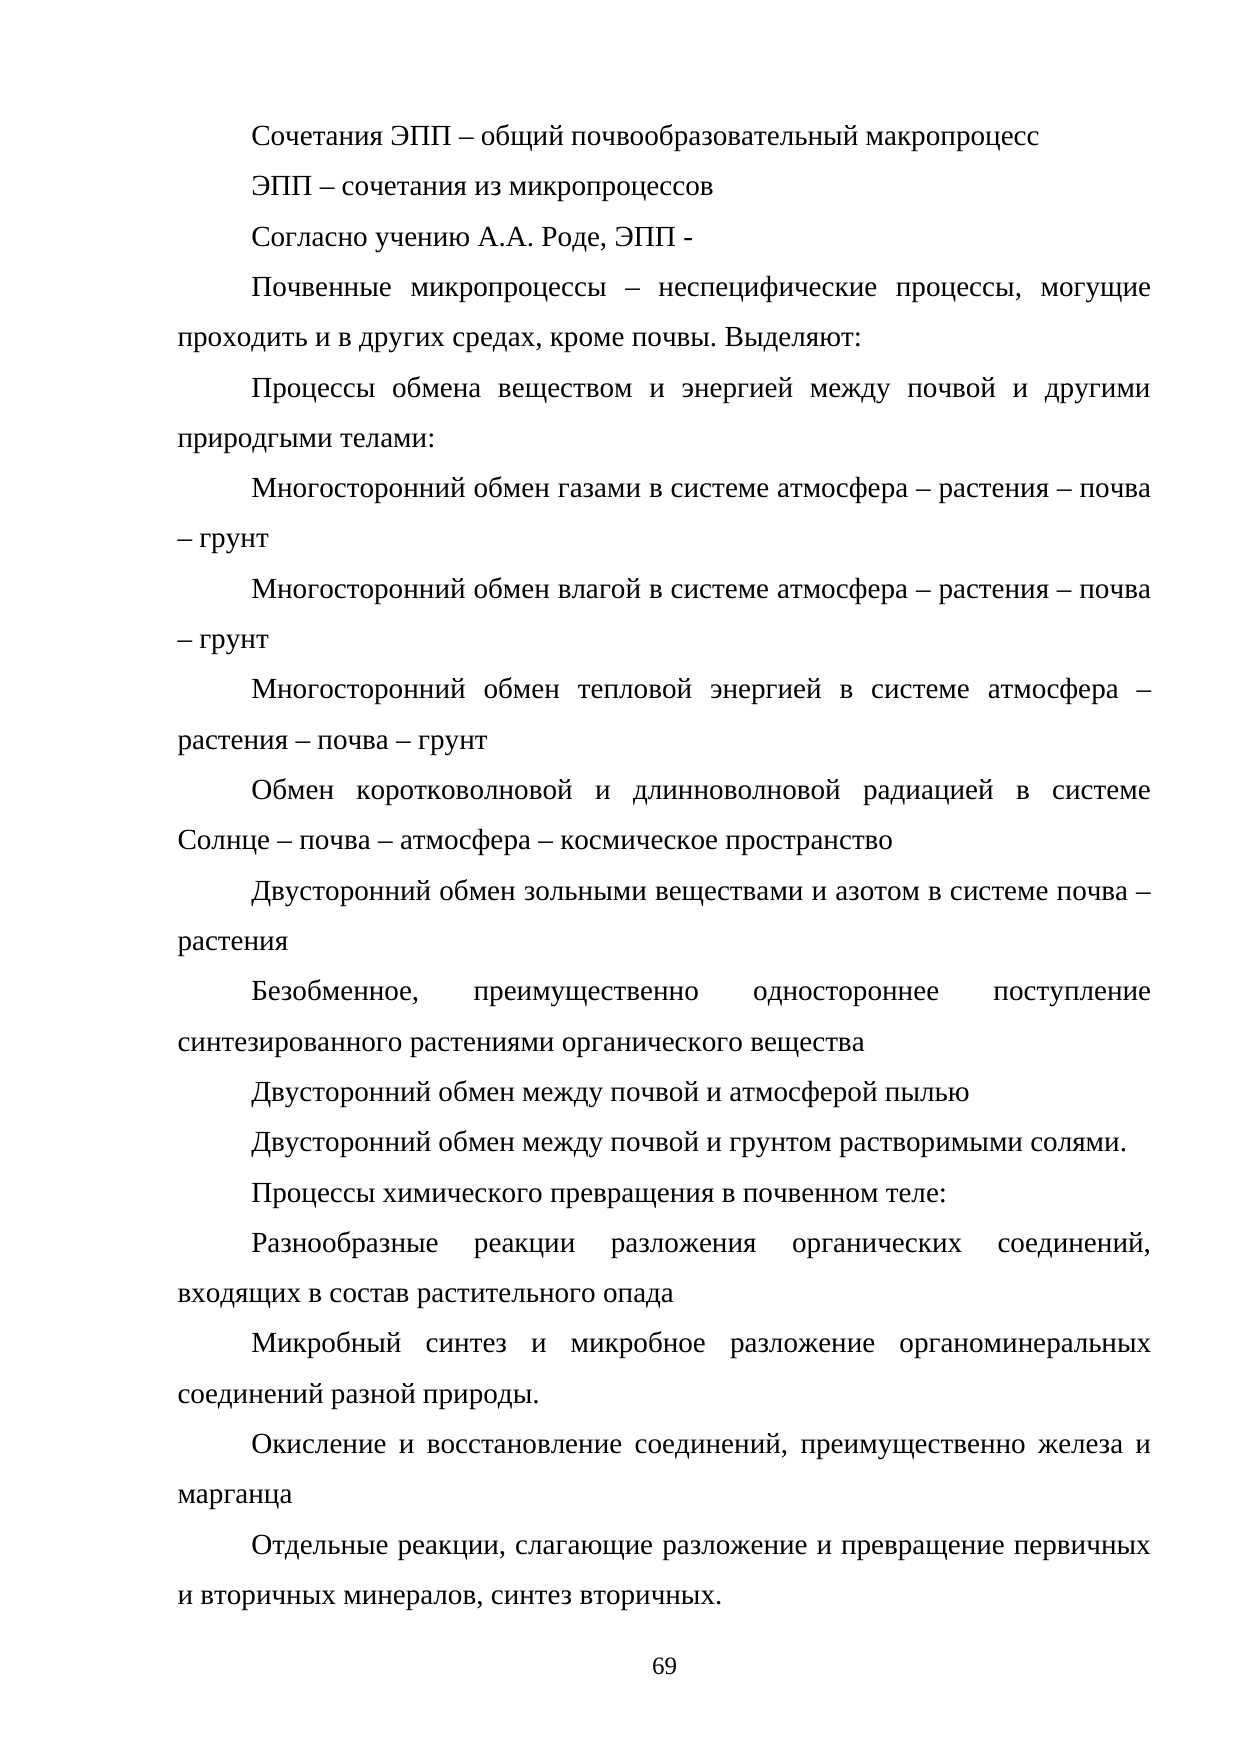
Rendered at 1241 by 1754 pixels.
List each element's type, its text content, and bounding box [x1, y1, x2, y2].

text Многосторонний обмен тепловой энергией в системе атмосфера – растения – почва – грунт [177, 672, 1152, 755]
text Многосторонний обмен газами в системе атмосфера – растения – почва – грунт [177, 470, 1152, 554]
text Процессы обмена веществом и энергией между почвой и другими природгыми телами: [177, 370, 1152, 453]
text Разнообразные реакции разложения органических соединений, входящих в состав растительного опада [177, 1225, 1152, 1309]
text Микробный синтез и микробное разложение органоминеральных соединений разной природы. [177, 1326, 1152, 1409]
text Сочетания ЭПП – общий почвообразовательный макропроцесс [177, 118, 1152, 152]
text Отдельные реакции, слагающие разложение и превращение первичных и вторичных минералов, синтез вторичных. [177, 1527, 1152, 1611]
text Процессы химического превращения в почвенном теле: [177, 1175, 1152, 1208]
text ЭПП – сочетания из микропроцессов [177, 168, 1152, 202]
text Почвенные микропроцессы – неспецифические процессы, могущие проходить и в других средах, кроме почвы. Выделяют: [177, 269, 1152, 353]
text Окисление и восстановление соединений, преимущественно железа и марганца [177, 1426, 1152, 1510]
text Двусторонний обмен между почвой и грунтом растворимыми солями. [177, 1124, 1152, 1158]
text Многосторонний обмен влагой в системе атмосфера – растения – почва – грунт [177, 571, 1152, 655]
text Двусторонний обмен между почвой и атмосферой пылью [177, 1074, 1152, 1108]
text Безобменное, преимущественно одностороннее поступление синтезированного растениями органического вещества [177, 973, 1152, 1057]
text Двусторонний обмен зольными веществами и азотом в системе почва – растения [177, 873, 1152, 957]
text Согласно учению А.А. Роде, ЭПП - [177, 219, 1152, 252]
text Обмен коротковолновой и длинноволновой радиацией в системе Солнце – почва – атмосфера – космическое пространство [177, 772, 1152, 856]
